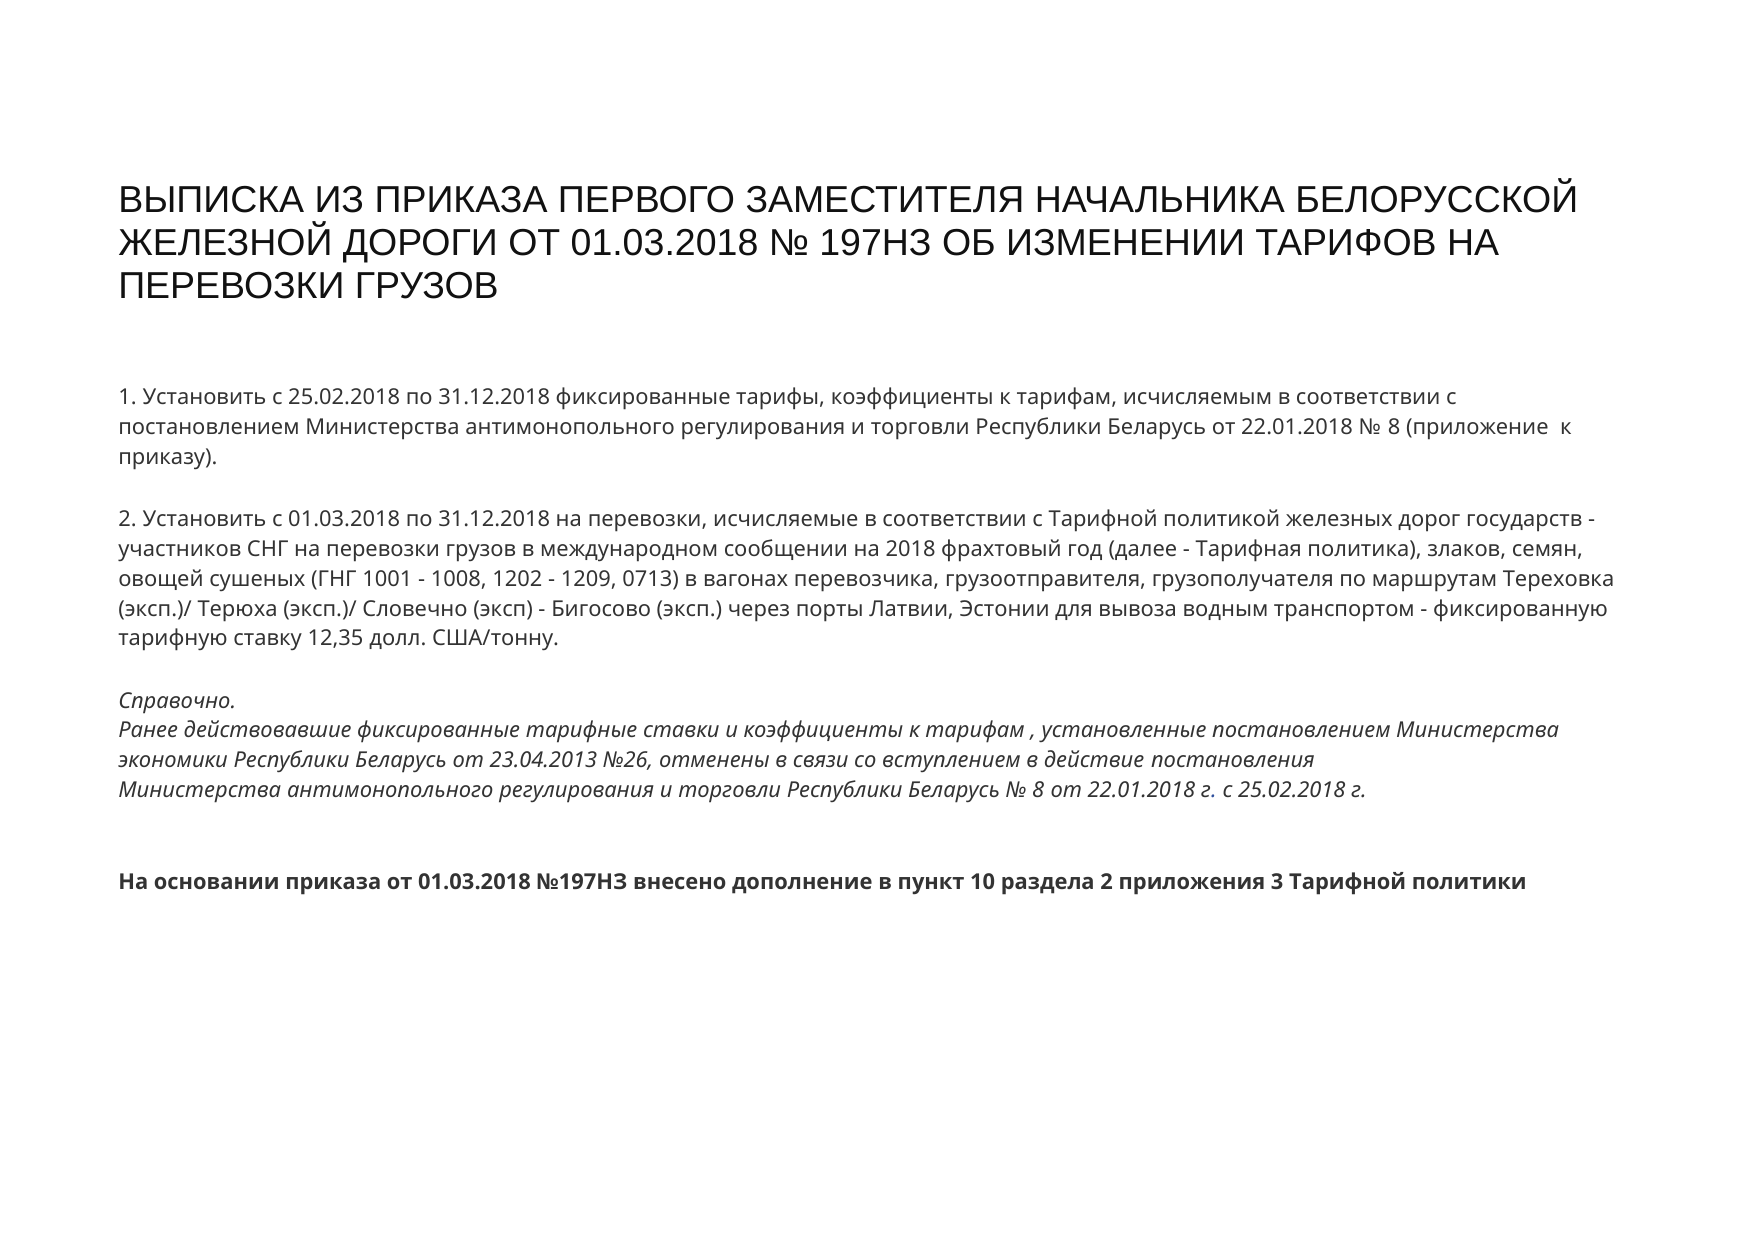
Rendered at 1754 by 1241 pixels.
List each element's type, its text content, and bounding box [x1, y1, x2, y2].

text На основании приказа от 01.03.2018 №197НЗ внесено дополнение в пункт 10 раздела 2 приложения 3 Тарифной политики [118, 866, 1636, 896]
text 1. Установить с 25.02.2018 по 31.12.2018 фиксированные тарифы, коэффициенты к тарифам, исчисляемым в соответствии с постановлением Министерства антимонопольного регулирования и торговли Республики Беларусь от 22.01.2018 № 8 (приложение к приказу). [118, 381, 1636, 471]
text 2. Установить с 01.03.2018 по 31.12.2018 на перевозки, исчисляемые в соответствии с Тарифной политикой железных дорог государств - участников СНГ на перевозки грузов в международном сообщении на 2018 фрахтовый год (далее - Тарифная политика), злаков, семян, овощей сушеных (ГНГ 1001 - 1008, 1202 - 1209, 0713) в вагонах перевозчика, грузоотправителя, грузополучателя по маршрутам Тереховка (эксп.)/ Терюха (эксп.)/ Словечно (эксп) - Бигосово (эксп.) через порты Латвии, Эстонии для вывоза водным транспортом - фиксированную тарифную ставку 12,35 долл. США/тонну. [118, 503, 1636, 652]
text ВЫПИСКА ИЗ ПРИКАЗА ПЕРВОГО ЗАМЕСТИТЕЛЯ НАЧАЛЬНИКА БЕЛОРУССКОЙ ЖЕЛЕЗНОЙ ДОРОГИ ОТ 01.03.2018 № 197НЗ ОБ ИЗМЕНЕНИИ ТАРИФОВ НА ПЕРЕВОЗКИ ГРУЗОВ [118, 177, 1636, 307]
text Справочно. [118, 685, 1636, 714]
text Ранее действовавшие фиксированные тарифные ставки и коэффициенты к тарифам , установленные постановлением Министерства экономики Республики Беларусь от 23.04.2013 №26, отменены в связи со вступлением в действие постановления Министерства антимонопольного регулирования и торговли Республики Беларусь № 8 от 22.01.2018 г. с 25.02.2018 г. [118, 714, 1636, 804]
